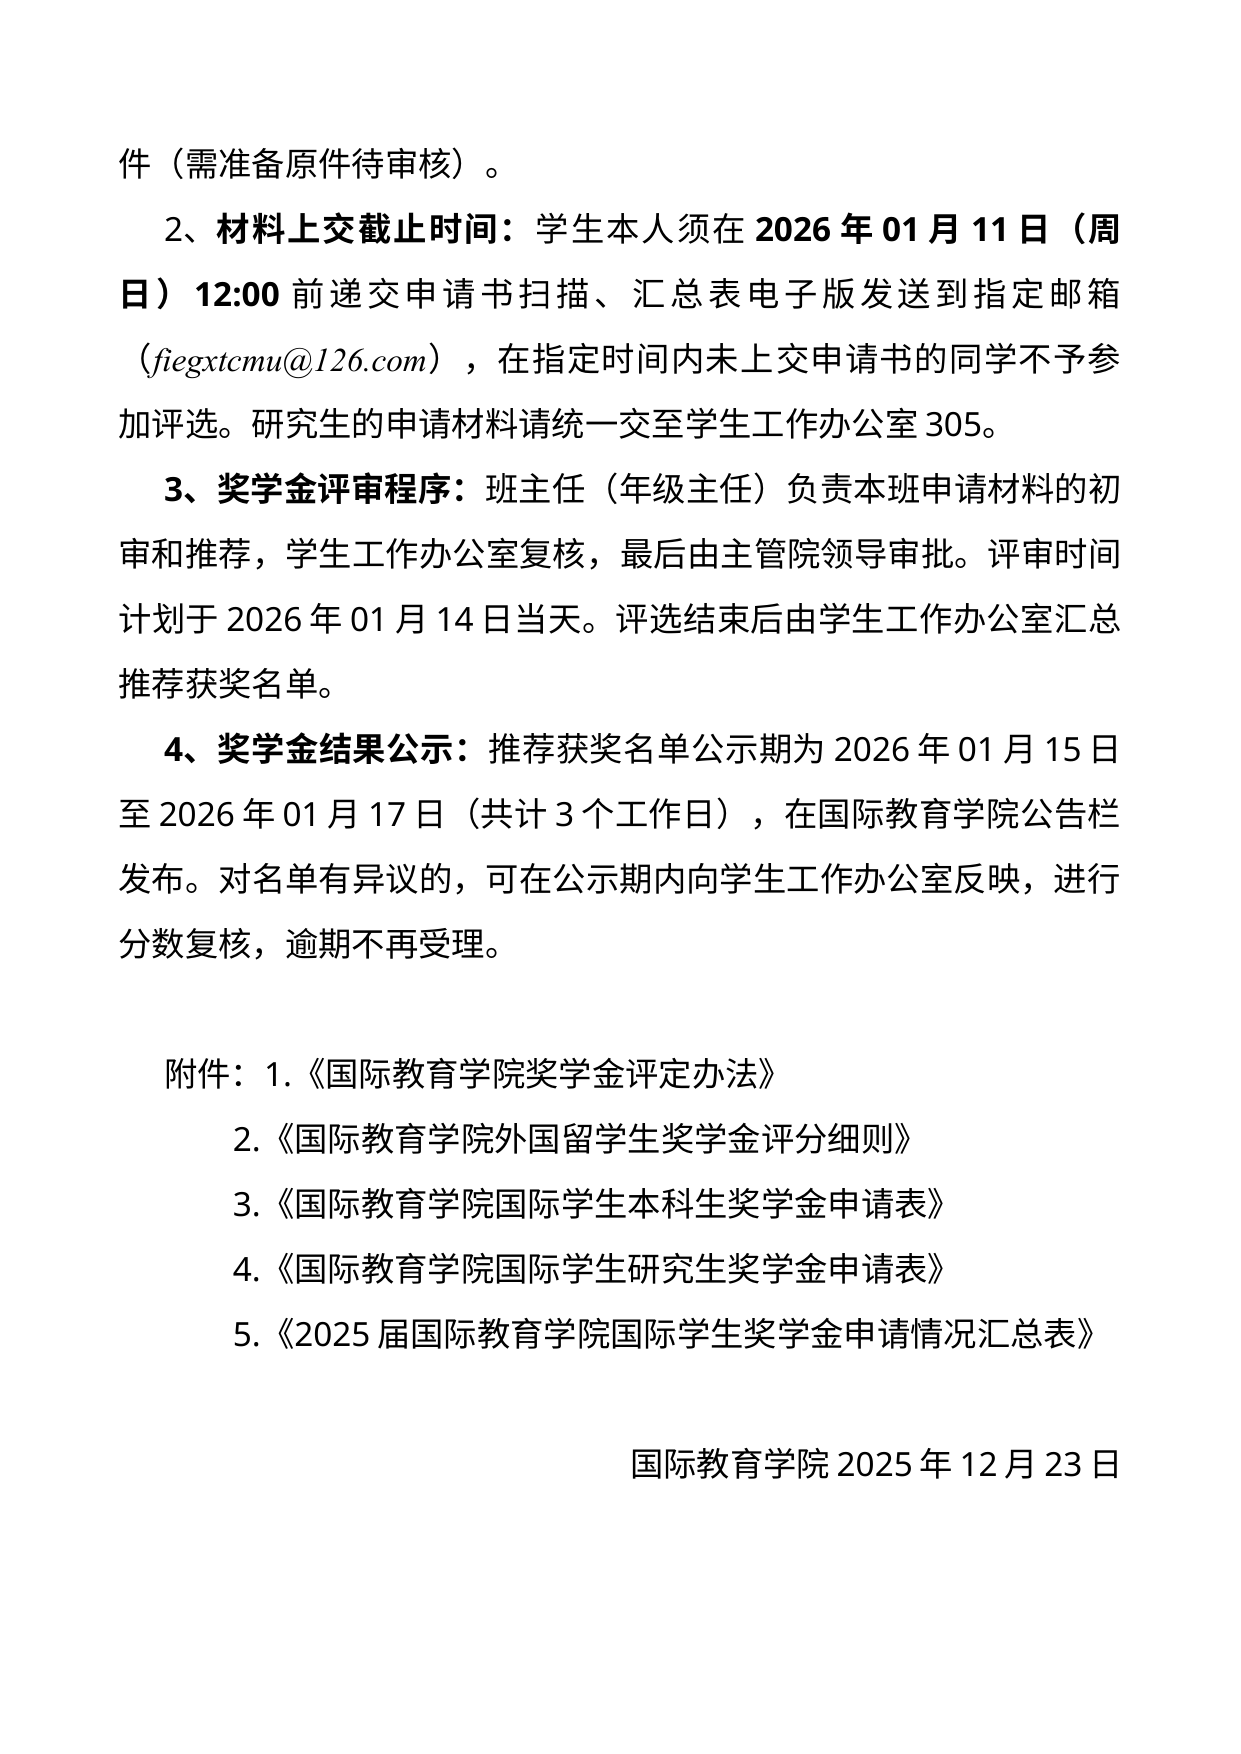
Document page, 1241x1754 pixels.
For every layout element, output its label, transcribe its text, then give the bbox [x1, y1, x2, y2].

list 2.《国际教育学院外国留学生奖学金评分细则》 [233, 1104, 1122, 1169]
list 材料上交截止时间：学生本人须在2026年01月11日（周日）12:00前递交申请书扫描、汇总表电子版发送到指定邮箱（fiegxtcmu@126.com），在指定时间内未上交申请书的同学不予参加评选。研究生的申请材料请统一交至学生工作办公室305。 [118, 194, 1122, 454]
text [118, 129, 1122, 194]
text 国际教育学院2025年12月23日 [118, 1429, 1122, 1494]
text 4、奖学金结果公示：推荐获奖名单公示期为2026年01月15日至2026年01月17日（共计3个工作日），在国际教育学院公告栏发布。对名单有异议的，可在公示期内向学生工作办公室反映，进行分数复核，逾期不再受理。 [118, 714, 1122, 974]
text 3、奖学金评审程序：班主任（年级主任）负责本班申请材料的初审和推荐，学生工作办公室复核，最后由主管院领导审批。评审时间计划于2026年01月14日当天。评选结束后由学生工作办公室汇总推荐获奖名单。 [118, 454, 1122, 714]
list 3.《国际教育学院国际学生本科生奖学金申请表》 [233, 1169, 1122, 1234]
list 5.《2025届国际教育学院国际学生奖学金申请情况汇总表》 [233, 1299, 1122, 1364]
text 附件：1.《国际教育学院奖学金评定办法》 [118, 1039, 1122, 1104]
list 4.《国际教育学院国际学生研究生奖学金申请表》 [233, 1234, 1122, 1299]
